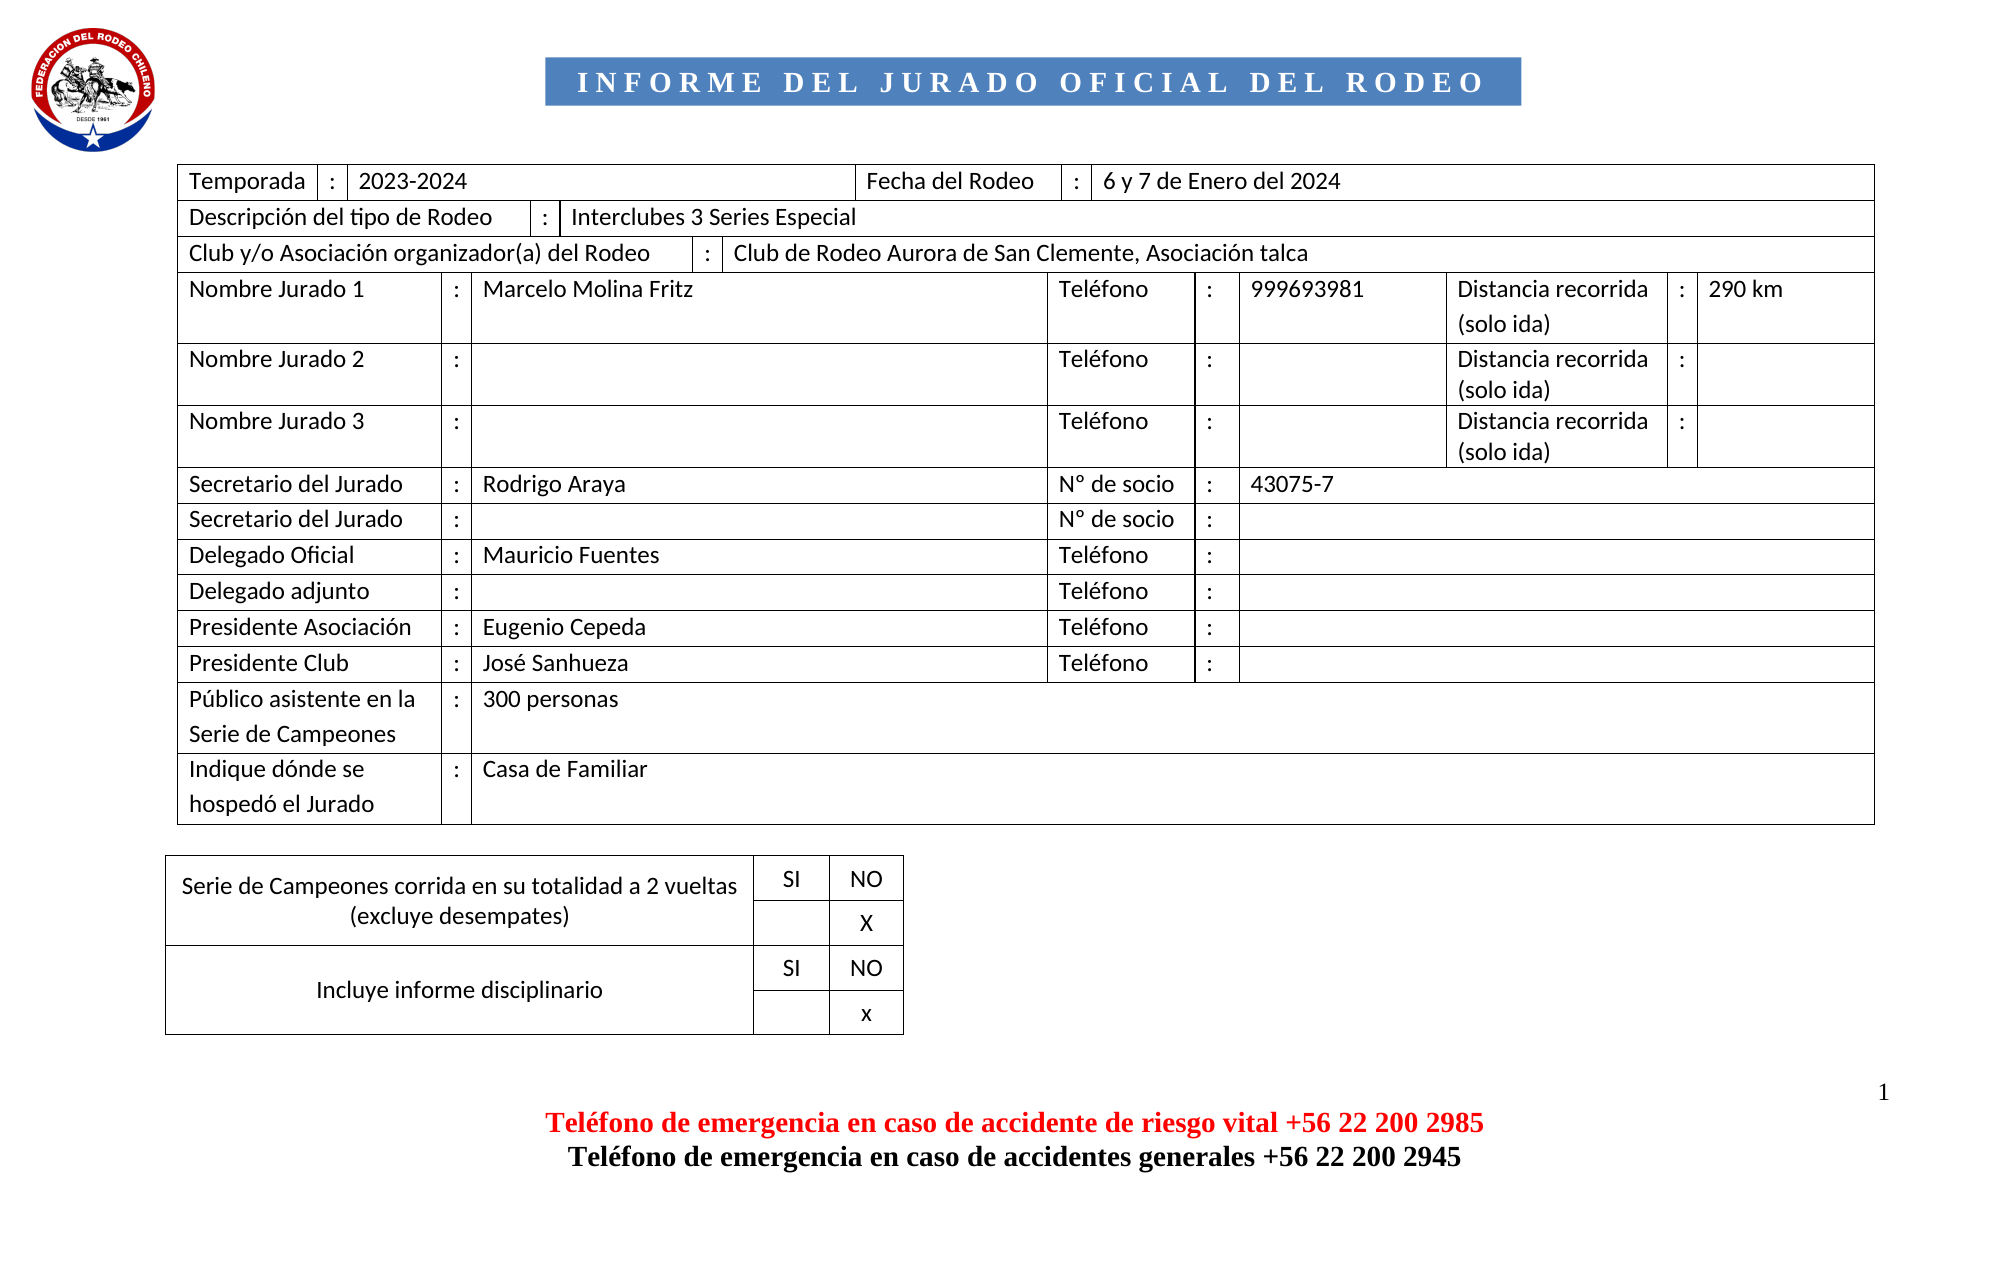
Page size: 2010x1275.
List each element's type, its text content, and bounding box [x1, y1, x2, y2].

table_cell : [1196, 344, 1239, 405]
table_cell Descripción del tipo de Rodeo [178, 201, 530, 236]
table_cell Teléfono [1048, 273, 1194, 343]
table_cell [1240, 406, 1446, 467]
table_cell Teléfono [1048, 647, 1194, 682]
table_cell Nombre Jurado 3 [178, 406, 441, 467]
table_cell [1240, 611, 1874, 646]
table_cell José Sanhueza [472, 647, 1047, 682]
table_cell : [693, 237, 722, 272]
table_cell [1698, 406, 1874, 467]
table_cell [1240, 647, 1874, 682]
table_cell Presidente Club [178, 647, 441, 682]
table_cell [472, 504, 1047, 538]
table_cell Casa de Familiar [472, 754, 1874, 823]
table_cell Nº de socio [1048, 504, 1194, 538]
table_cell Secretario del Jurado [178, 504, 441, 538]
table_cell : [1196, 540, 1239, 574]
table_cell 300 personas [472, 683, 1874, 753]
table_cell : [531, 201, 559, 236]
table_cell SI [754, 946, 829, 989]
table_cell NO [830, 946, 903, 989]
table_cell Club y/o Asociación organizador(a) del Rodeo [178, 237, 692, 272]
table_cell Rodrigo Araya [472, 468, 1047, 503]
table_header NO [830, 856, 903, 900]
table_cell : [442, 504, 471, 538]
table_cell : [1196, 647, 1239, 682]
table_cell Teléfono [1048, 540, 1194, 574]
table_cell Teléfono [1048, 406, 1194, 467]
table_cell Distancia recorrida (solo ida) [1447, 344, 1667, 405]
table_cell : [1668, 273, 1697, 343]
table_cell [754, 901, 829, 945]
table_header : [318, 165, 347, 200]
table_cell : [442, 683, 471, 753]
table_cell [472, 406, 1047, 467]
table_header Fecha del Rodeo [856, 165, 1061, 200]
table_cell Incluye informe disciplinario [166, 946, 753, 1034]
table_cell Teléfono [1048, 575, 1194, 610]
table_cell [1698, 344, 1874, 405]
table_cell Nombre Jurado 1 [178, 273, 441, 343]
table_cell Nº de socio [1048, 468, 1194, 503]
table_cell : [442, 540, 471, 574]
table_cell Teléfono [1048, 344, 1194, 405]
table_cell : [442, 344, 471, 405]
table_cell 290 km [1698, 273, 1874, 343]
table_cell [1240, 344, 1446, 405]
table_cell : [1668, 344, 1697, 405]
table_cell Club de Rodeo Aurora de San Clemente, Asociación talca [723, 237, 1874, 272]
table_cell : [442, 647, 471, 682]
table_cell [1240, 575, 1874, 610]
table_header Temporada [178, 165, 317, 200]
table_cell Nombre Jurado 2 [178, 344, 441, 405]
table_cell : [442, 406, 471, 467]
table_cell [472, 344, 1047, 405]
table_cell : [1196, 504, 1239, 538]
table_cell : [1196, 273, 1239, 343]
table_cell [1240, 540, 1874, 574]
table_cell : [1196, 611, 1239, 646]
table_cell Público asistente en la Serie de Campeones [178, 683, 441, 753]
picture [31, 28, 155, 152]
table_cell [472, 575, 1047, 610]
table_header : [1062, 165, 1091, 200]
table_cell : [1196, 468, 1239, 503]
table_cell : [1668, 406, 1697, 467]
table_cell [754, 991, 829, 1034]
table_cell : [442, 611, 471, 646]
table_cell Teléfono [1048, 611, 1194, 646]
table_cell Delegado Oficial [178, 540, 441, 574]
table_cell Secretario del Jurado [178, 468, 441, 503]
table_cell : [442, 754, 471, 823]
table_cell Interclubes 3 Series Especial [561, 201, 1874, 236]
table_cell x [830, 991, 903, 1034]
table_header 2023-2024 [348, 165, 855, 200]
table_cell Indique dónde se hospedó el Jurado [178, 754, 441, 823]
table_header Serie de Campeones corrida en su totalidad a 2 vueltas (excluye desempates) [166, 856, 753, 945]
table_cell : [1196, 575, 1239, 610]
table_cell [1240, 504, 1874, 538]
table_cell : [1196, 406, 1239, 467]
table_cell Distancia recorrida (solo ida) [1447, 273, 1667, 343]
table_header SI [754, 856, 829, 900]
table_header 6 y 7 de Enero del 2024 [1092, 165, 1874, 200]
table_cell Eugenio Cepeda [472, 611, 1047, 646]
table_cell Marcelo Molina Fritz [472, 273, 1047, 343]
table_cell Delegado adjunto [178, 575, 441, 610]
table_cell Distancia recorrida (solo ida) [1447, 406, 1667, 467]
table_cell 43075-7 [1240, 468, 1874, 503]
table_cell 999693981 [1240, 273, 1446, 343]
table_cell X [830, 901, 903, 945]
table_cell : [442, 468, 471, 503]
table_cell : [442, 273, 471, 343]
table_cell : [442, 575, 471, 610]
table_cell Mauricio Fuentes [472, 540, 1047, 574]
table_cell Presidente Asociación [178, 611, 441, 646]
